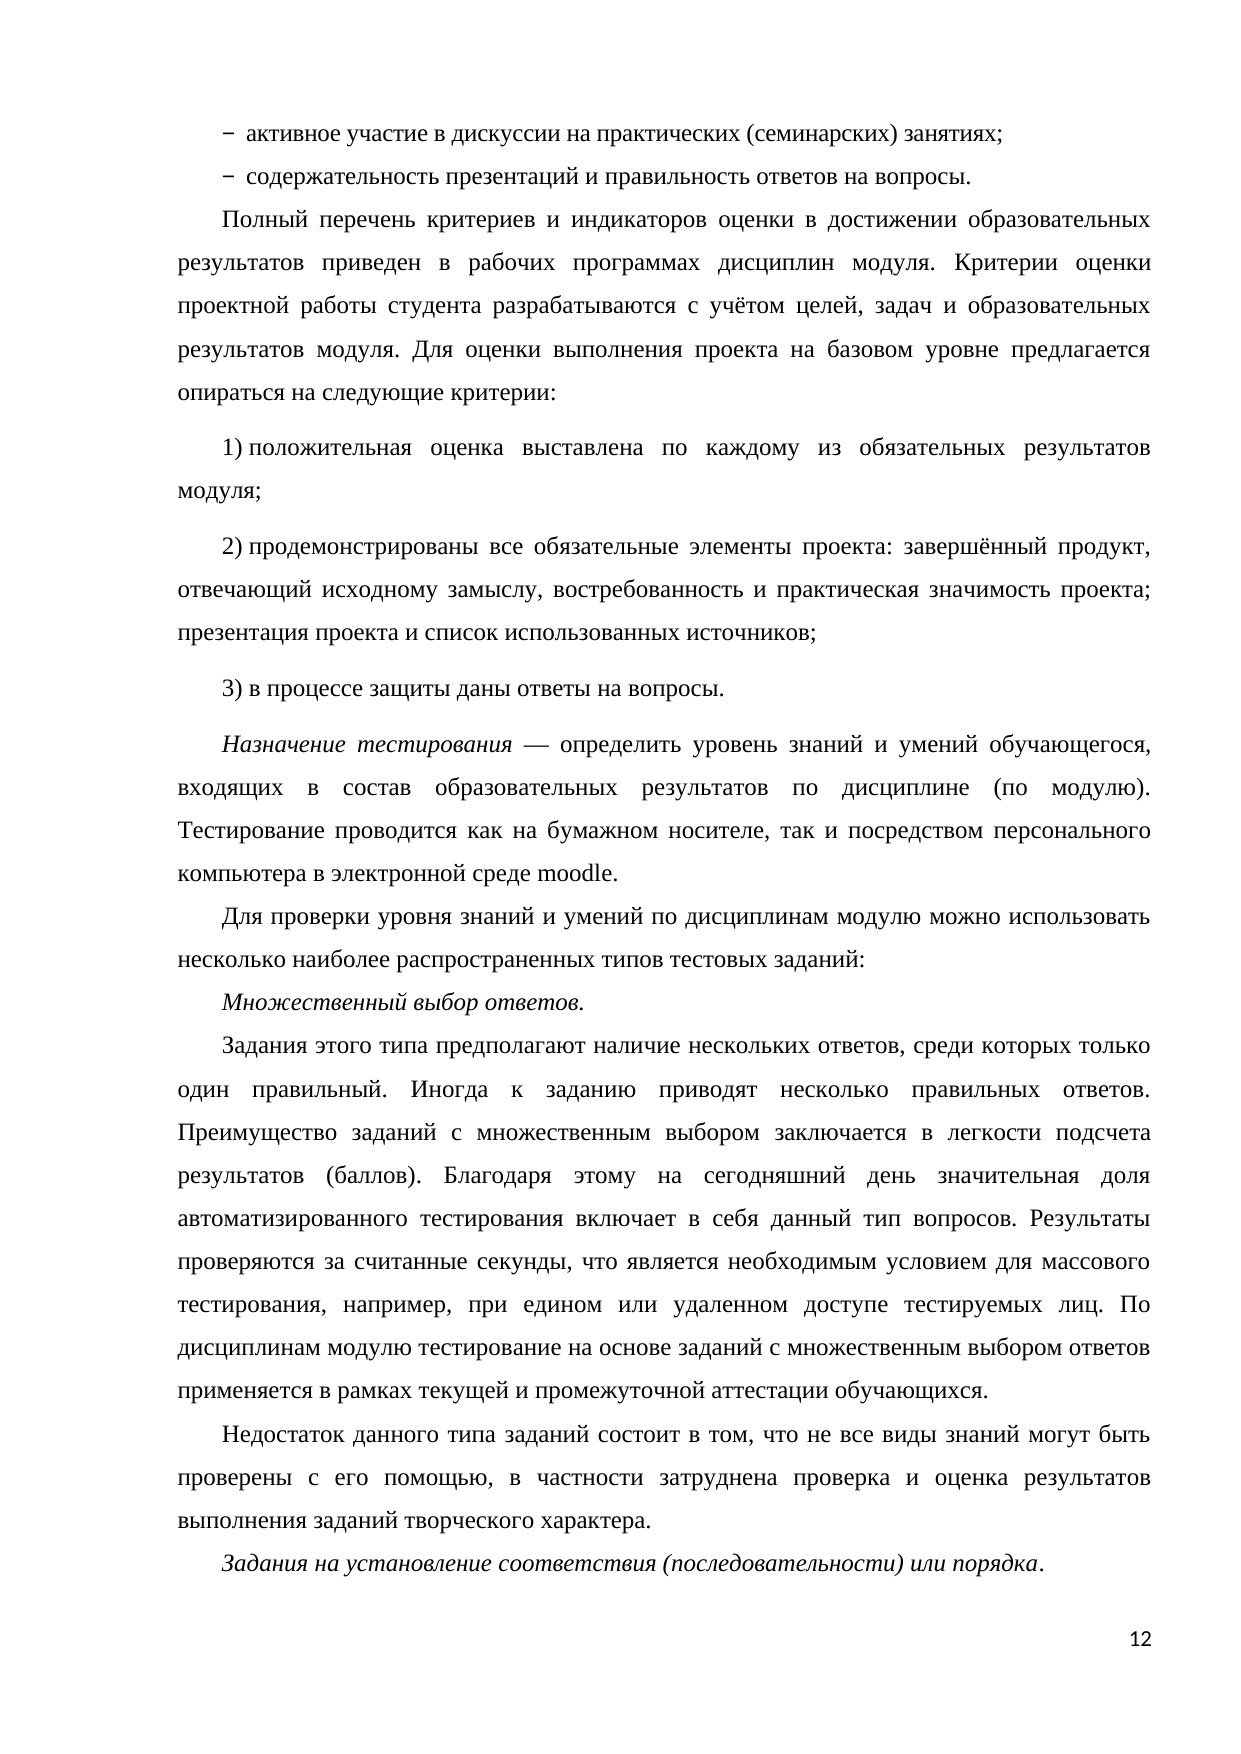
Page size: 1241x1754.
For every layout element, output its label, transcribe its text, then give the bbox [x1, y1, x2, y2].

list активное участие в дискуссии на практических (семинарских) занятиях; [177, 118, 1152, 147]
text Задания этого типа предполагают наличие нескольких ответов, среди которых только один правильный. Иногда к заданию приводят несколько правильных ответов. Преимущество заданий с множественным выбором заключается в легкости подсчета результатов (баллов). Благодаря этому на сегодняшний день значительная доля автоматизированного тестирования включает в себя данный тип вопросов. Результаты проверяются за считанные секунды, что является необходимым условием для массового тестирования, например, при едином или удаленном доступе тестируемых лиц. По дисциплинам модулю тестирование на основе заданий с множественным выбором ответов применяется в рамках текущей и промежуточной аттестации обучающихся. [177, 1031, 1152, 1404]
text Назначение тестирования — определить уровень знаний и умений обучающегося, входящих в состав образовательных результатов по дисциплине (по модулю). Тестирование проводится как на бумажном носителе, так и посредством персонального компьютера в электронной среде moodlе. [177, 729, 1152, 887]
text Множественный выбор ответов. [177, 987, 1152, 1016]
text 1) положительная оценка выставлена по каждому из обязательных результатов модуля; [177, 432, 1152, 504]
text Для проверки уровня знаний и умений по дисциплинам модулю можно использовать несколько наиболее распространенных типов тестовых заданий: [177, 901, 1152, 973]
list содержательность презентаций и правильность ответов на вопросы. [177, 161, 1152, 190]
text 2) продемонстрированы все обязательные элементы проекта: завершённый продукт, отвечающий исходному замыслу, востребованность и практическая значимость проекта; презентация проекта и список использованных источников; [177, 531, 1152, 646]
text 3) в процессе защиты даны ответы на вопросы. [177, 673, 1152, 702]
text Недостаток данного типа заданий состоит в том, что не все виды знаний могут быть проверены с его помощью, в частности затруднена проверка и оценка результатов выполнения заданий творческого характера. [177, 1419, 1152, 1534]
text Полный перечень критериев и индикаторов оценки в достижении образовательных результатов приведен в рабочих программах дисциплин модуля. Критерии оценки проектной работы студента разрабатываются с учётом целей, задач и образовательных результатов модуля. Для оценки выполнения проекта на базовом уровне предлагается опираться на следующие критерии: [177, 204, 1152, 406]
text Задания на установление соответствия (последовательности) или порядка. [177, 1548, 1152, 1577]
